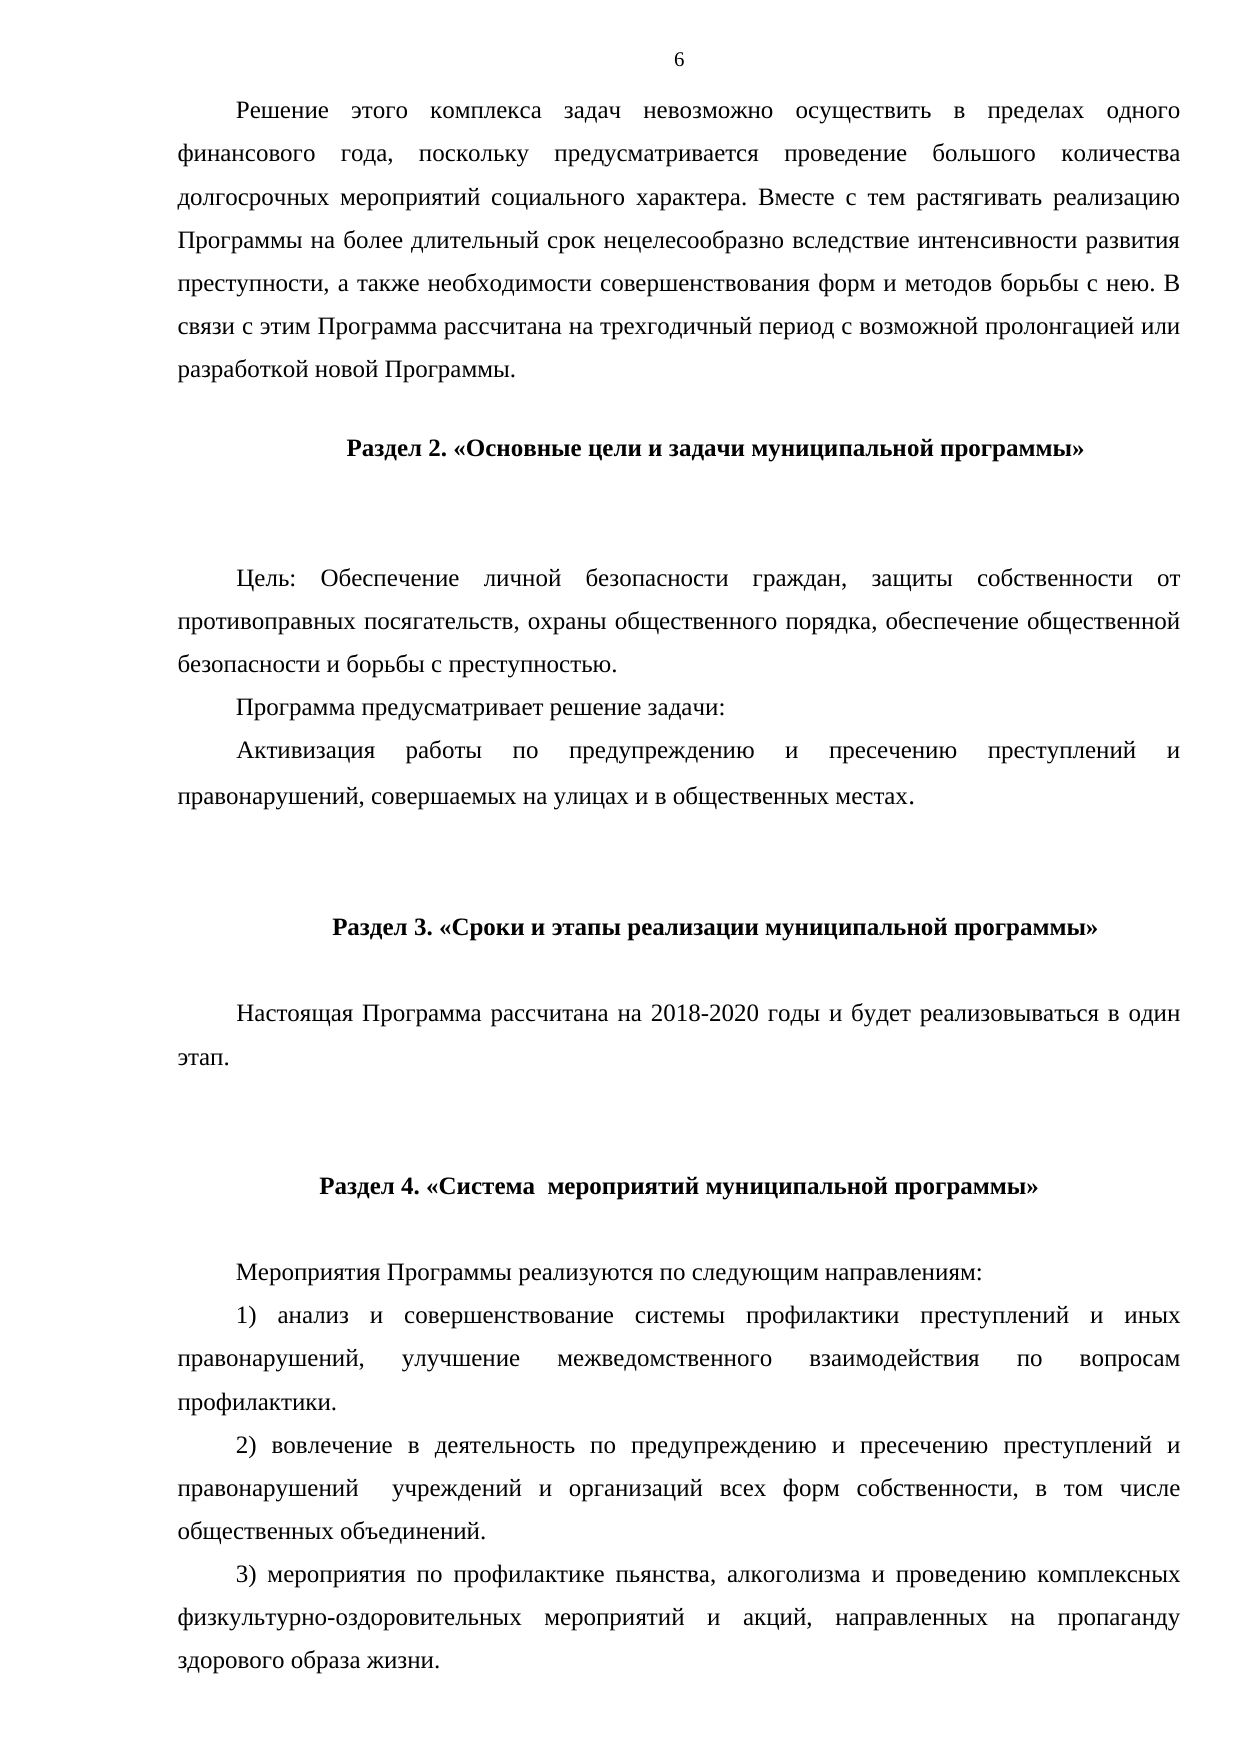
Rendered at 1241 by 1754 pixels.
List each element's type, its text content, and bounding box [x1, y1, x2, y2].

text Раздел 3. «Сроки и этапы реализации муниципальной программы» [177, 912, 1181, 941]
text 3) мероприятия по профилактике пьянства, алкоголизма и проведению комплексных физкультурно-оздоровительных мероприятий и акций, направленных на пропаганду здорового образа жизни. [177, 1559, 1181, 1674]
text Цель: Обеспечение личной безопасности граждан, защиты собственности от противоправных посягательств, охраны общественного порядка, обеспечение общественной безопасности и борьбы с преступностью. [177, 563, 1181, 678]
text Раздел 4. «Система мероприятий муниципальной программы» [177, 1171, 1181, 1200]
subtitle Раздел 2. «Основные цели и задачи муниципальной программы» [177, 433, 1181, 462]
text Программа предусматривает решение задачи: [236, 692, 1181, 721]
text Решение этого комплекса задач невозможно осуществить в пределах одного финансового года, поскольку предусматривается проведение большого количества долгосрочных мероприятий социального характера. Вместе с тем растягивать реализацию Программы на более длительный срок нецелесообразно вследствие интенсивности развития преступности, а также необходимости совершенствования форм и методов борьбы с нею. В связи с этим Программа рассчитана на трехгодичный период с возможной пролонгацией или разработкой новой Программы. [177, 95, 1181, 383]
text 1) анализ и совершенствование системы профилактики преступлений и иных правонарушений, улучшение межведомственного взаимодействия по вопросам профилактики. [177, 1300, 1181, 1415]
text Активизация работы по предупреждению и пресечению преступлений и правонарушений, совершаемых на улицах и в общественных местах. [177, 735, 1181, 811]
text Настоящая Программа рассчитана на 2018-2020 годы и будет реализовываться в один этап. [177, 998, 1181, 1070]
text 2) вовлечение в деятельность по предупреждению и пресечению преступлений и правонарушений учреждений и организаций всех форм собственности, в том числе общественных объединений. [177, 1430, 1181, 1545]
text Мероприятия Программы реализуются по следующим направлениям: [177, 1257, 1181, 1286]
